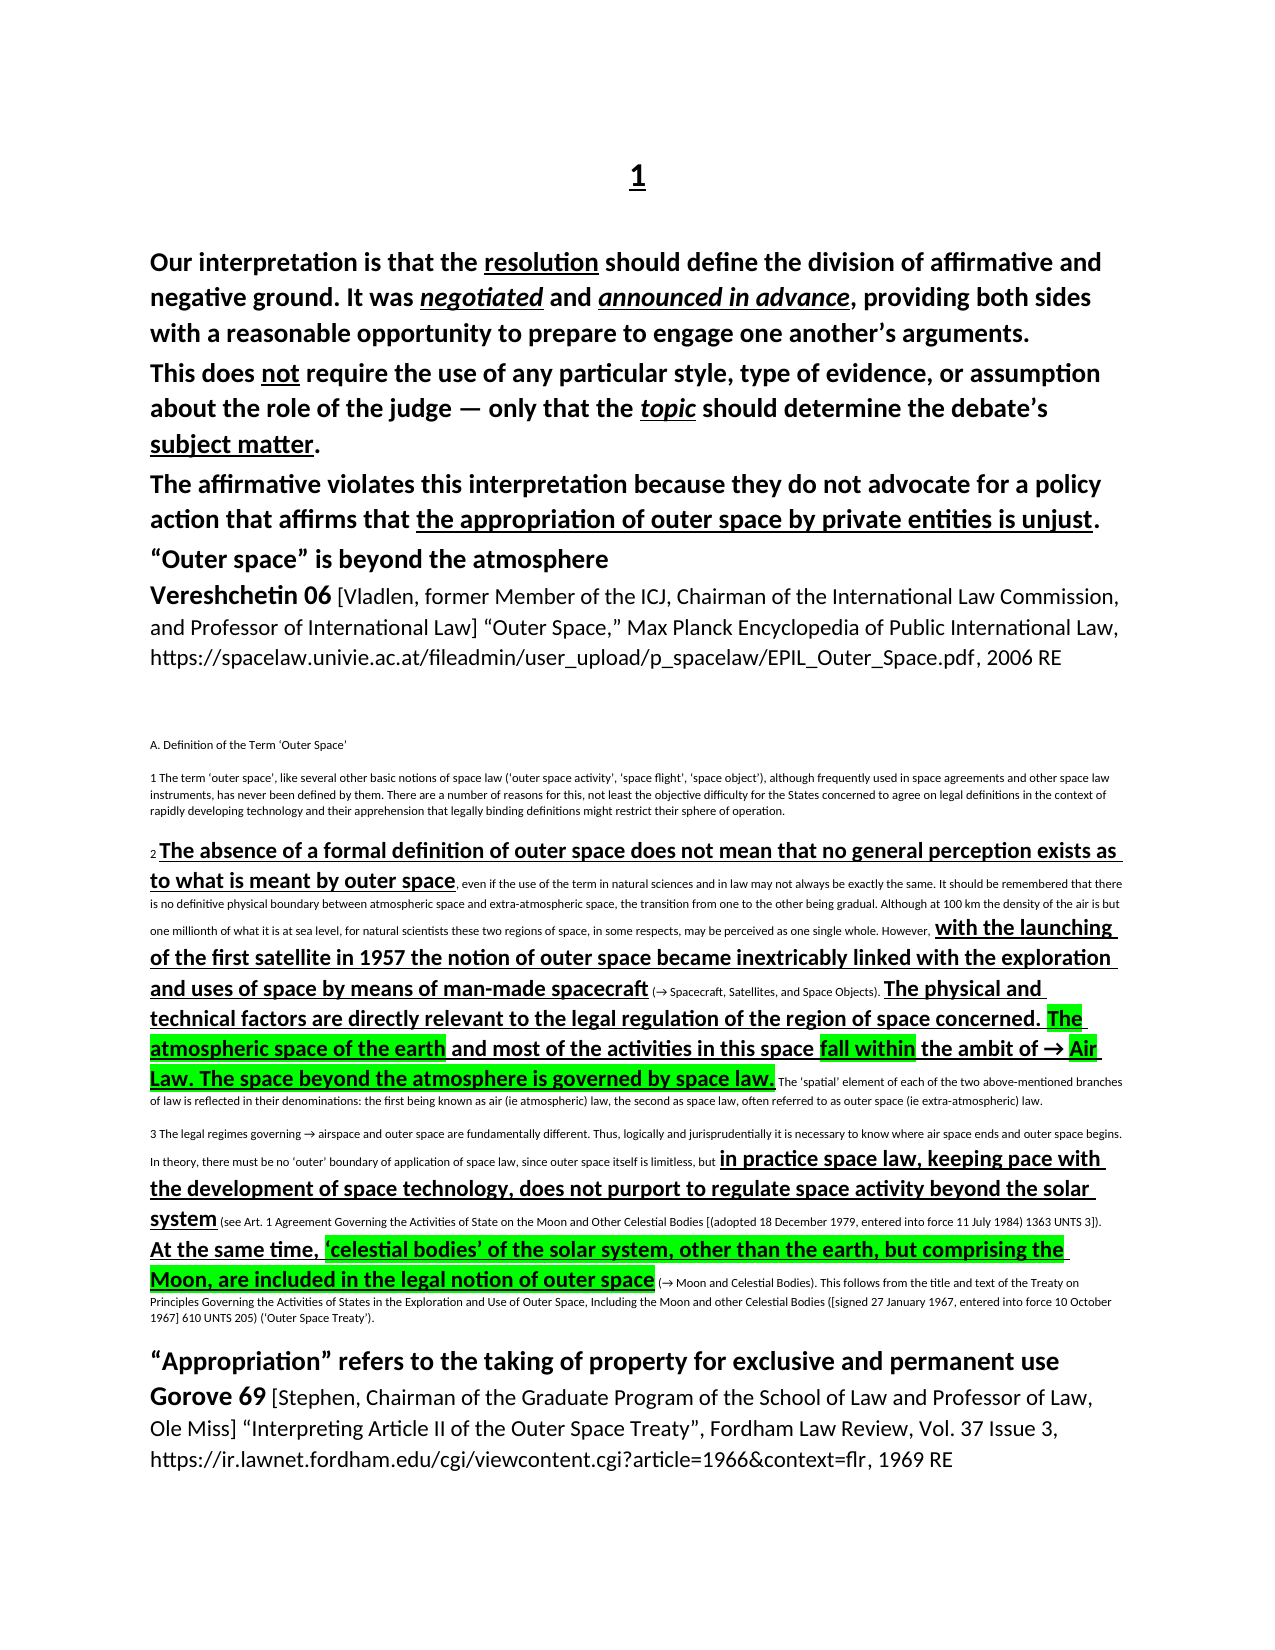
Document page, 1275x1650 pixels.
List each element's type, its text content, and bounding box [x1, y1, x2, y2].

text 2 The absence of a formal definition of outer space does not mean that no general perception exists as to what is meant by outer space, even if the use of the term in natural sciences and in law may not always be exactly the same. It should be remembered that there is no definitive physical boundary between atmospheric space and extra-atmospheric space, the transition from one to the other being gradual. Although at 100 km the density of the air is but one millionth of what it is at sea level, for natural scientists these two regions of space, in some respects, may be perceived as one single whole. However, with the launching of the first satellite in 1957 the notion of outer space became inextricably linked with the exploration and uses of space by means of man-made spacecraft (→ Spacecraft, Satellites, and Space Objects). The physical and technical factors are directly relevant to the legal regulation of the region of space concerned. The atmospheric space of the earth and most of the activities in this space fall within the ambit of → Air Law. The space beyond the atmosphere is governed by space law. The ‘spatial’ element of each of the two above-mentioned branches of law is reflected in their denominations: the first being known as air (ie atmospheric) law, the second as space law, often referred to as outer space (ie extra-atmospheric) law. [150, 836, 1125, 1109]
subtitle 1 [150, 154, 1125, 195]
subtitle Our interpretation is that the resolution should define the division of affirmative and negative ground. It was negotiated and announced in advance, providing both sides with a reasonable opportunity to prepare to engage one another’s arguments. [150, 245, 1125, 349]
text Gorove 69 [Stephen, Chairman of the Graduate Program of the School of Law and Professor of Law, Ole Miss] “Interpreting Article II of the Outer Space Treaty”, Fordham Law Review, Vol. 37 Issue 3, https://ir.lawnet.fordham.edu/cgi/viewcontent.cgi?article=1966&context=flr, 1969 RE [150, 1379, 1125, 1473]
subtitle “Appropriation” refers to the taking of property for exclusive and permanent use [150, 1344, 1125, 1377]
text 1 The term ‘outer space’, like several other basic notions of space law (‘outer space activity’, ‘space flight’, ‘space object’), although frequently used in space agreements and other space law instruments, has never been defined by them. There are a number of reasons for this, not least the objective difficulty for the States concerned to agree on legal definitions in the context of rapidly developing technology and their apprehension that legally binding definitions might restrict their sphere of operation. [150, 770, 1125, 819]
text Vereshchetin 06 [Vladlen, former Member of the ICJ, Chairman of the International Law Commission, and Professor of International Law] “Outer Space,” Max Planck Encyclopedia of Public International Law, https://spacelaw.univie.ac.at/fileadmin/user_upload/p_spacelaw/EPIL_Outer_Space.pdf, 2006 RE [150, 578, 1125, 672]
text 3 The legal regimes governing → airspace and outer space are fundamentally different. Thus, logically and jurisprudentially it is necessary to know where air space ends and outer space begins. In theory, there must be no ‘outer’ boundary of application of space law, since outer space itself is limitless, but in practice space law, keeping pace with the development of space technology, does not purport to regulate space activity beyond the solar system (see Art. 1 Agreement Governing the Activities of State on the Moon and Other Celestial Bodies [(adopted 18 December 1979, entered into force 11 July 1984) 1363 UNTS 3]). At the same time, ‘celestial bodies’ of the solar system, other than the earth, but comprising the Moon, are included in the legal notion of outer space (→ Moon and Celestial Bodies). This follows from the title and text of the Treaty on Principles Governing the Activities of States in the Exploration and Use of Outer Space, Including the Moon and other Celestial Bodies ([signed 27 January 1967, entered into force 10 October 1967] 610 UNTS 205) (‘Outer Space Treaty’). [150, 1127, 1125, 1326]
subtitle The affirmative violates this interpretation because they do not advocate for a policy action that affirms that the appropriation of outer space by private entities is unjust. [150, 467, 1125, 536]
subtitle This does not require the use of any particular style, type of evidence, or assumption about the role of the judge — only that the topic should determine the debate’s subject matter. [150, 356, 1125, 460]
text A. Definition of the Term ‘Outer Space’ [150, 737, 1125, 753]
subtitle “Outer space” is beyond the atmosphere [150, 542, 1125, 576]
